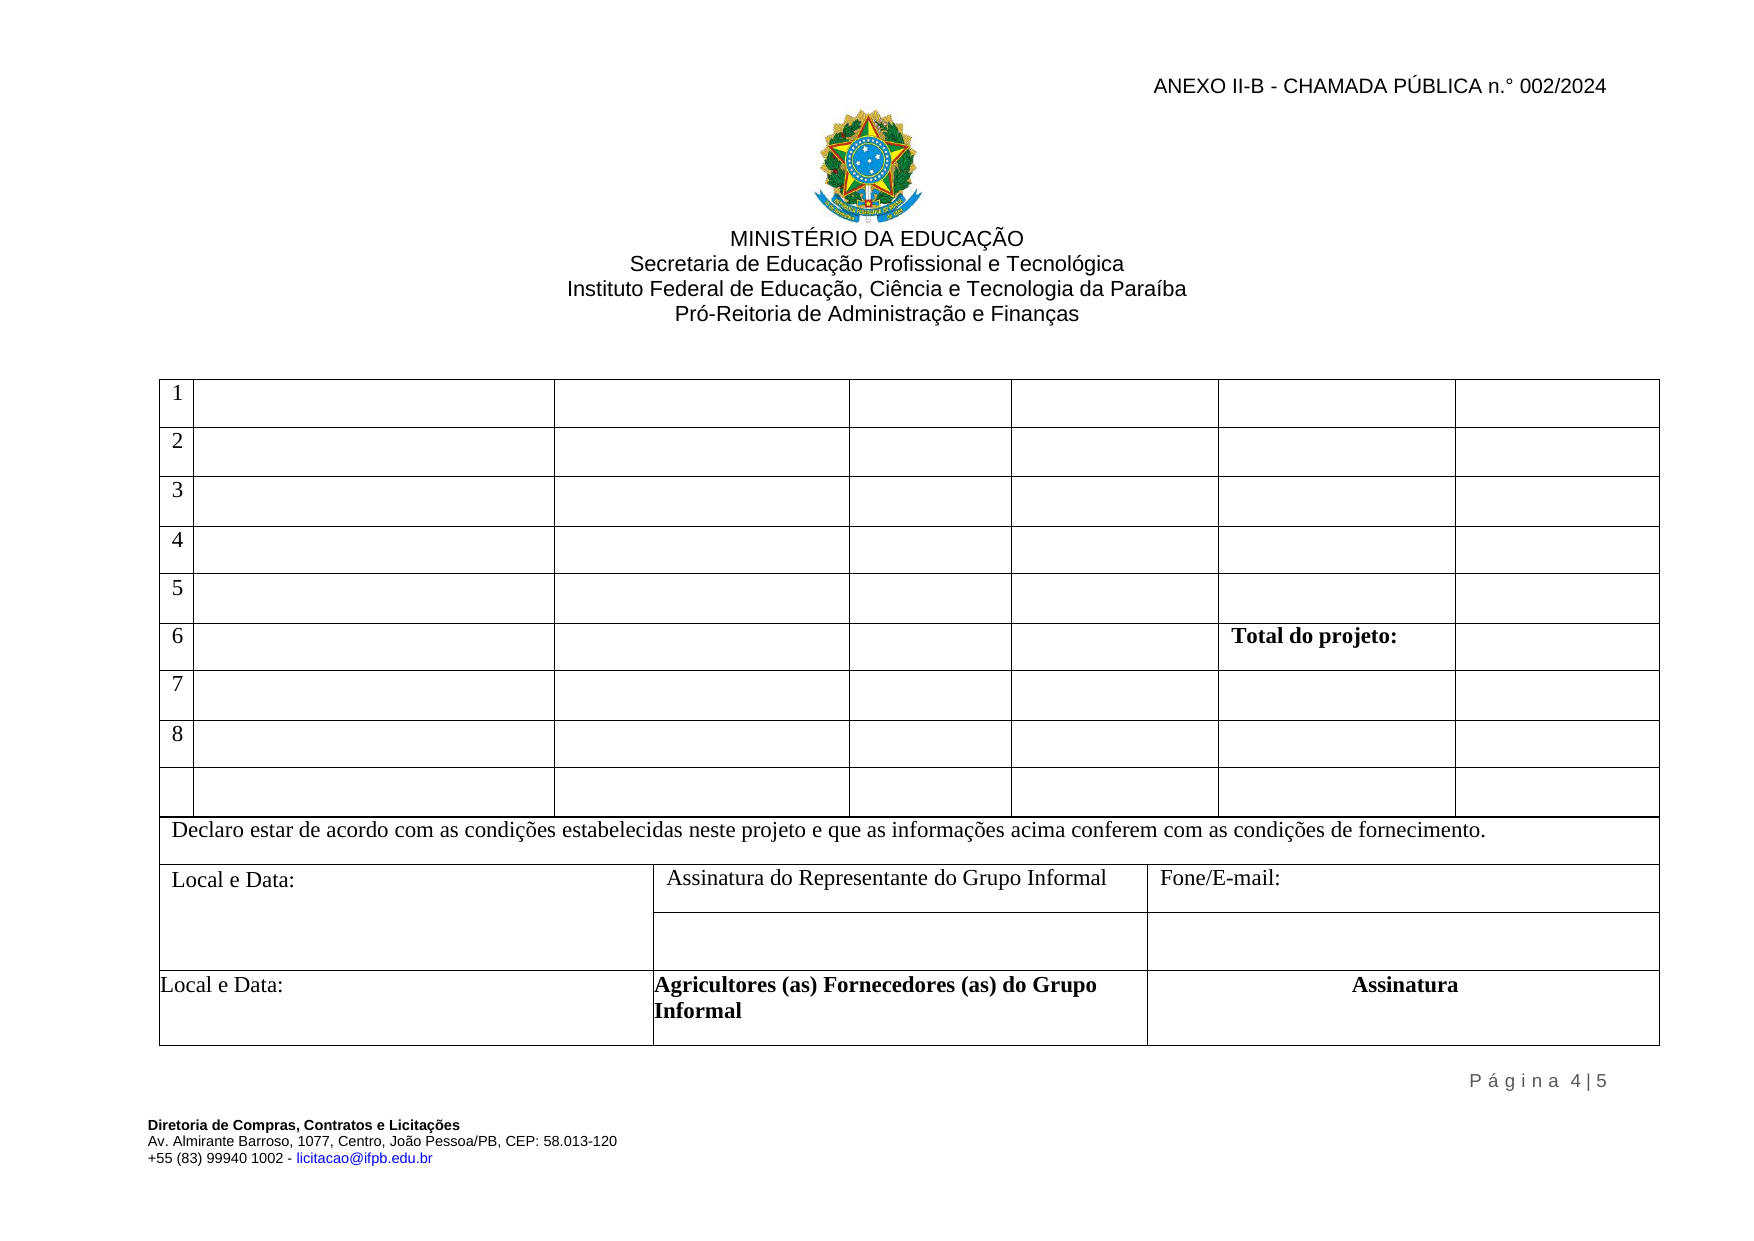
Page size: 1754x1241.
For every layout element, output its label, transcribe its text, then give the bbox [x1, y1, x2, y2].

table_cell [160, 768, 193, 816]
table_cell [850, 768, 1011, 816]
table_cell [194, 574, 554, 622]
table_cell 5 [160, 574, 193, 622]
table_cell [850, 671, 1011, 719]
table_cell [850, 721, 1011, 767]
table_cell Total do projeto: [1219, 624, 1455, 670]
table_cell [555, 380, 849, 427]
table_cell [555, 574, 849, 622]
table_cell 1 [160, 380, 193, 427]
table_cell [1219, 768, 1455, 816]
table_cell [1219, 428, 1455, 476]
table_cell [850, 428, 1011, 476]
table_cell [555, 624, 849, 670]
table_cell Assinatura do Representante do Grupo Informal [654, 865, 1147, 912]
table_cell [850, 477, 1011, 526]
picture [810, 106, 926, 226]
table_cell [194, 671, 554, 719]
table_cell [194, 721, 554, 767]
table_cell Local e Data: [160, 971, 653, 1045]
table_cell [1219, 671, 1455, 719]
table_cell [194, 428, 554, 476]
table_cell [1456, 428, 1659, 476]
table_cell [1219, 477, 1455, 526]
table_cell [1456, 671, 1659, 719]
table_cell [850, 574, 1011, 622]
table_cell 4 [160, 527, 193, 573]
table_cell [1456, 477, 1659, 526]
table_cell [1456, 574, 1659, 622]
table_cell [194, 477, 554, 526]
table_cell [1012, 768, 1218, 816]
table_cell [1012, 721, 1218, 767]
table_cell Assinatura [1148, 971, 1659, 1045]
table_cell [555, 721, 849, 767]
table_cell [555, 428, 849, 476]
table_cell [555, 671, 849, 719]
table_cell [1219, 527, 1455, 573]
table_cell [194, 527, 554, 573]
table_cell [1148, 913, 1659, 969]
table_cell [1012, 380, 1218, 427]
table_cell [1456, 527, 1659, 573]
table_cell 8 [160, 721, 193, 767]
table_cell 6 [160, 624, 193, 670]
table_cell [1219, 721, 1455, 767]
table_cell [1456, 624, 1659, 670]
table_cell [1012, 527, 1218, 573]
table_cell [1219, 574, 1455, 622]
table_cell [555, 768, 849, 816]
table_cell [194, 380, 554, 427]
table_cell [1456, 721, 1659, 767]
table_cell [1012, 671, 1218, 719]
table_cell [555, 527, 849, 573]
table_cell Agricultores (as) Fornecedores (as) do Grupo Informal [654, 971, 1147, 1045]
table_cell 7 [160, 671, 193, 719]
table_cell [1012, 477, 1218, 526]
table_cell 3 [160, 477, 193, 526]
table_cell [850, 380, 1011, 427]
table_cell Local e Data: [160, 865, 653, 969]
table_cell [654, 913, 1147, 969]
table_cell [1456, 380, 1659, 427]
table_cell [555, 477, 849, 526]
table_cell [850, 527, 1011, 573]
table_cell [1012, 428, 1218, 476]
table_cell [1012, 574, 1218, 622]
table_cell [194, 624, 554, 670]
table_cell [850, 624, 1011, 670]
table_cell 2 [160, 428, 193, 476]
table_cell [1219, 380, 1455, 427]
table_cell Declaro estar de acordo com as condições estabelecidas neste projeto e que as informações acima conferem com as condições de fornecimento. [160, 818, 1659, 864]
table_cell Fone/E-mail: [1148, 865, 1659, 912]
table_cell [194, 768, 554, 816]
table_cell [1012, 624, 1218, 670]
table_cell [1456, 768, 1659, 816]
